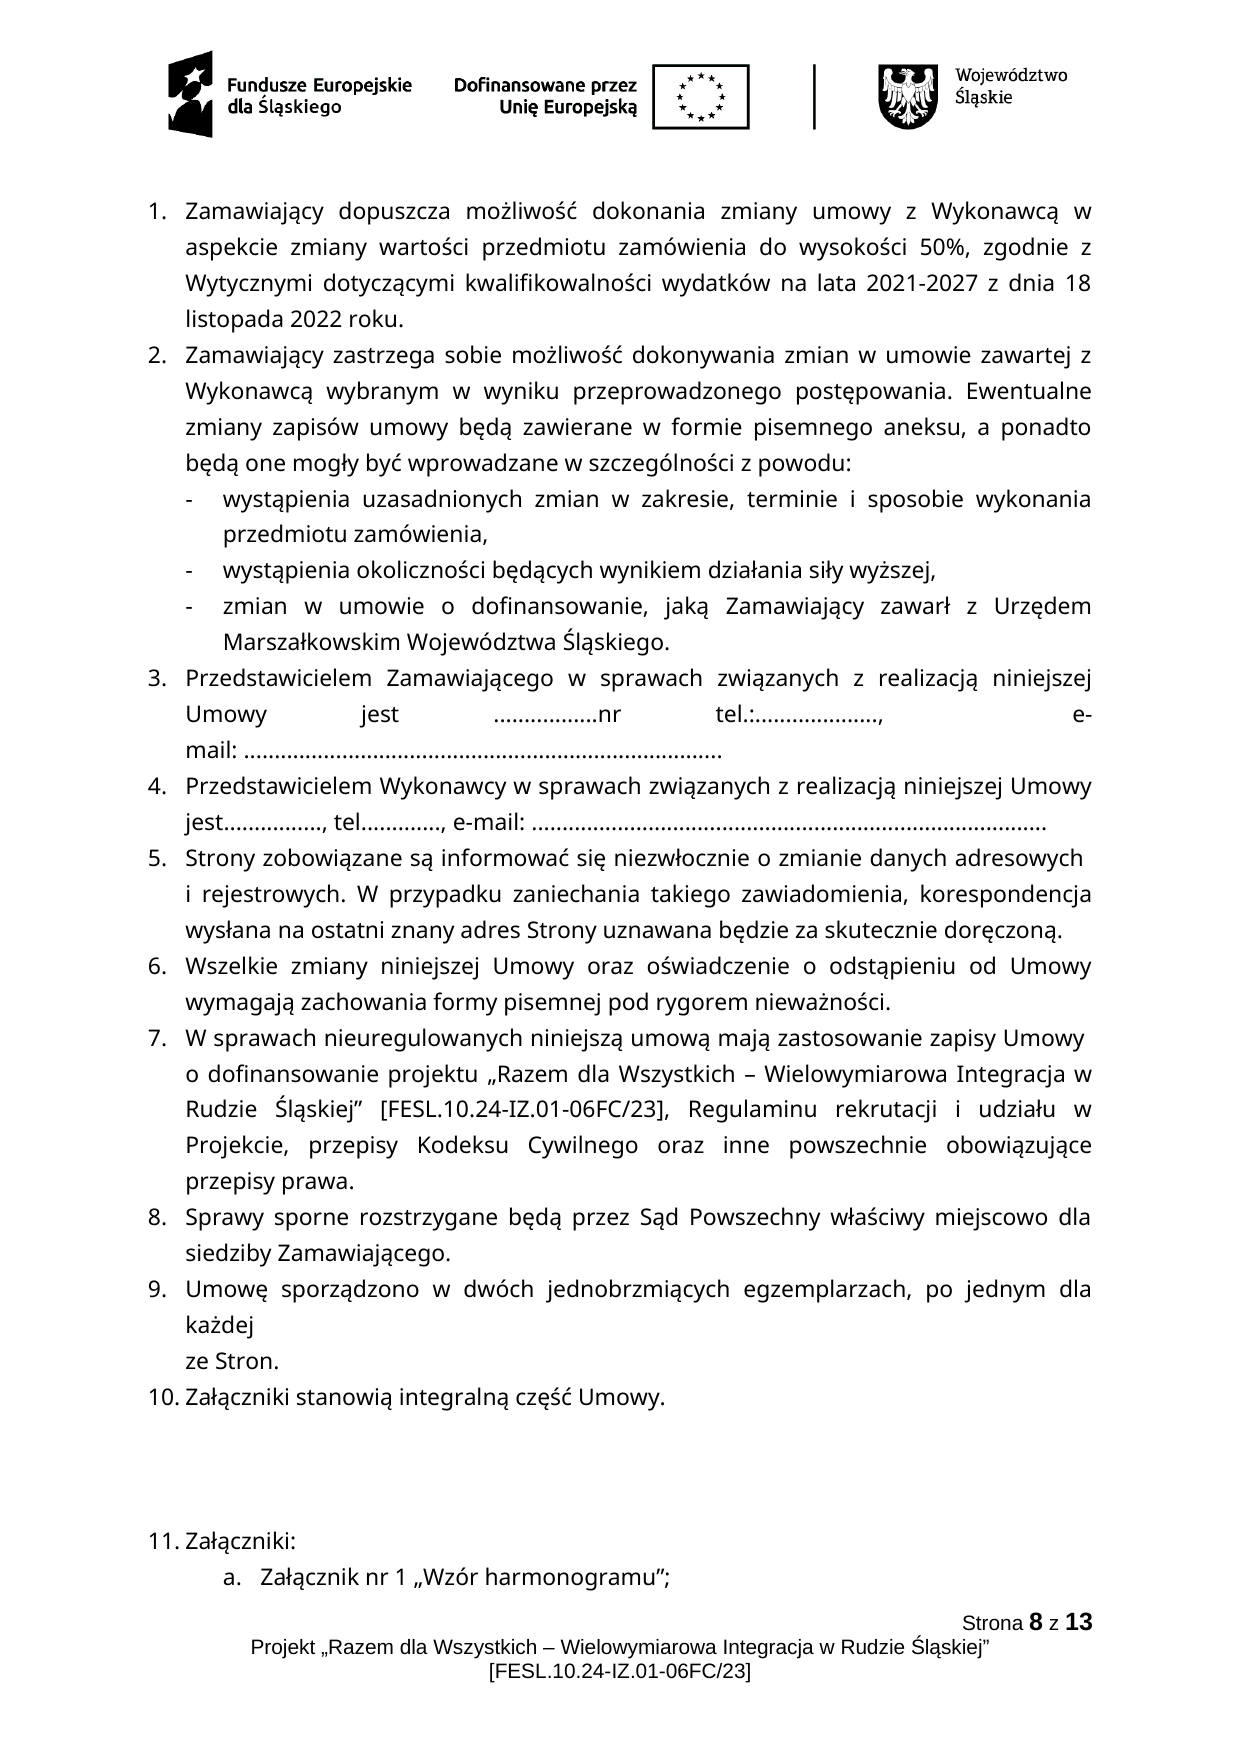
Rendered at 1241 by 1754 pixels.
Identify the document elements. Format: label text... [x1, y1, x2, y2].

list Przedstawicielem Zamawiającego w sprawach związanych z realizacją niniejszej Umowy jest .................nr tel.:...................., e-mail: .............................................................................. [148, 662, 1093, 765]
list wystąpienia uzasadnionych zmian w zakresie, terminie i sposobie wykonania przedmiotu zamówienia, [185, 482, 1093, 550]
list zmian w umowie o dofinansowanie, jaką Zamawiający zawarł z Urzędem Marszałkowskim Województwa Śląskiego. [185, 590, 1093, 657]
list wystąpienia okoliczności będących wynikiem działania siły wyższej, [185, 554, 1093, 586]
list Zamawiający zastrzega sobie możliwość dokonywania zmian w umowie zawartej z Wykonawcą wybranym w wyniku przeprowadzonego postępowania. Ewentualne zmiany zapisów umowy będą zawierane w formie pisemnego aneksu, a ponadto będą one mogły być wprowadzane w szczególności z powodu: [148, 339, 1093, 478]
list Załączniki stanowią integralną część Umowy. [148, 1381, 1093, 1412]
list Umowę sporządzono w dwóch jednobrzmiących egzemplarzach, po jednym dla każdej ze Stron. [148, 1273, 1093, 1376]
list Przedstawicielem Wykonawcy w sprawach związanych z realizacją niniejszej Umowy jest................, tel............., e-mail: .................................................................................... [148, 770, 1093, 837]
list Załącznik nr 1 „Wzór harmonogramu”; [223, 1561, 1093, 1592]
list Strony zobowiązane są informować się niezwłocznie o zmianie danych adresowych i rejestrowych. W przypadku zaniechania takiego zawiadomienia, korespondencja wysłana na ostatni znany adres Strony uznawana będzie za skutecznie doręczoną. [148, 842, 1093, 945]
list W sprawach nieuregulowanych niniejszą umową mają zastosowanie zapisy Umowy o dofinansowanie projektu „Razem dla Wszystkich – Wielowymiarowa Integracja w Rudzie Śląskiej” [FESL.10.24-IZ.01-06FC/23], Regulaminu rekrutacji i udziału w Projekcie, przepisy Kodeksu Cywilnego oraz inne powszechnie obowiązujące przepisy prawa. [148, 1022, 1093, 1197]
list Załączniki: [148, 1525, 1093, 1556]
list Zamawiający dopuszcza możliwość dokonania zmiany umowy z Wykonawcą w aspekcie zmiany wartości przedmiotu zamówienia do wysokości 50%, zgodnie z Wytycznymi dotyczącymi kwalifikowalności wydatków na lata 2021-2027 z dnia 18 listopada 2022 roku. [148, 195, 1093, 334]
picture [147, 29, 1088, 159]
list Wszelkie zmiany niniejszej Umowy oraz oświadczenie o odstąpieniu od Umowy wymagają zachowania formy pisemnej pod rygorem nieważności. [148, 950, 1093, 1017]
list Sprawy sporne rozstrzygane będą przez Sąd Powszechny właściwy miejscowo dla siedziby Zamawiającego. [148, 1201, 1093, 1268]
